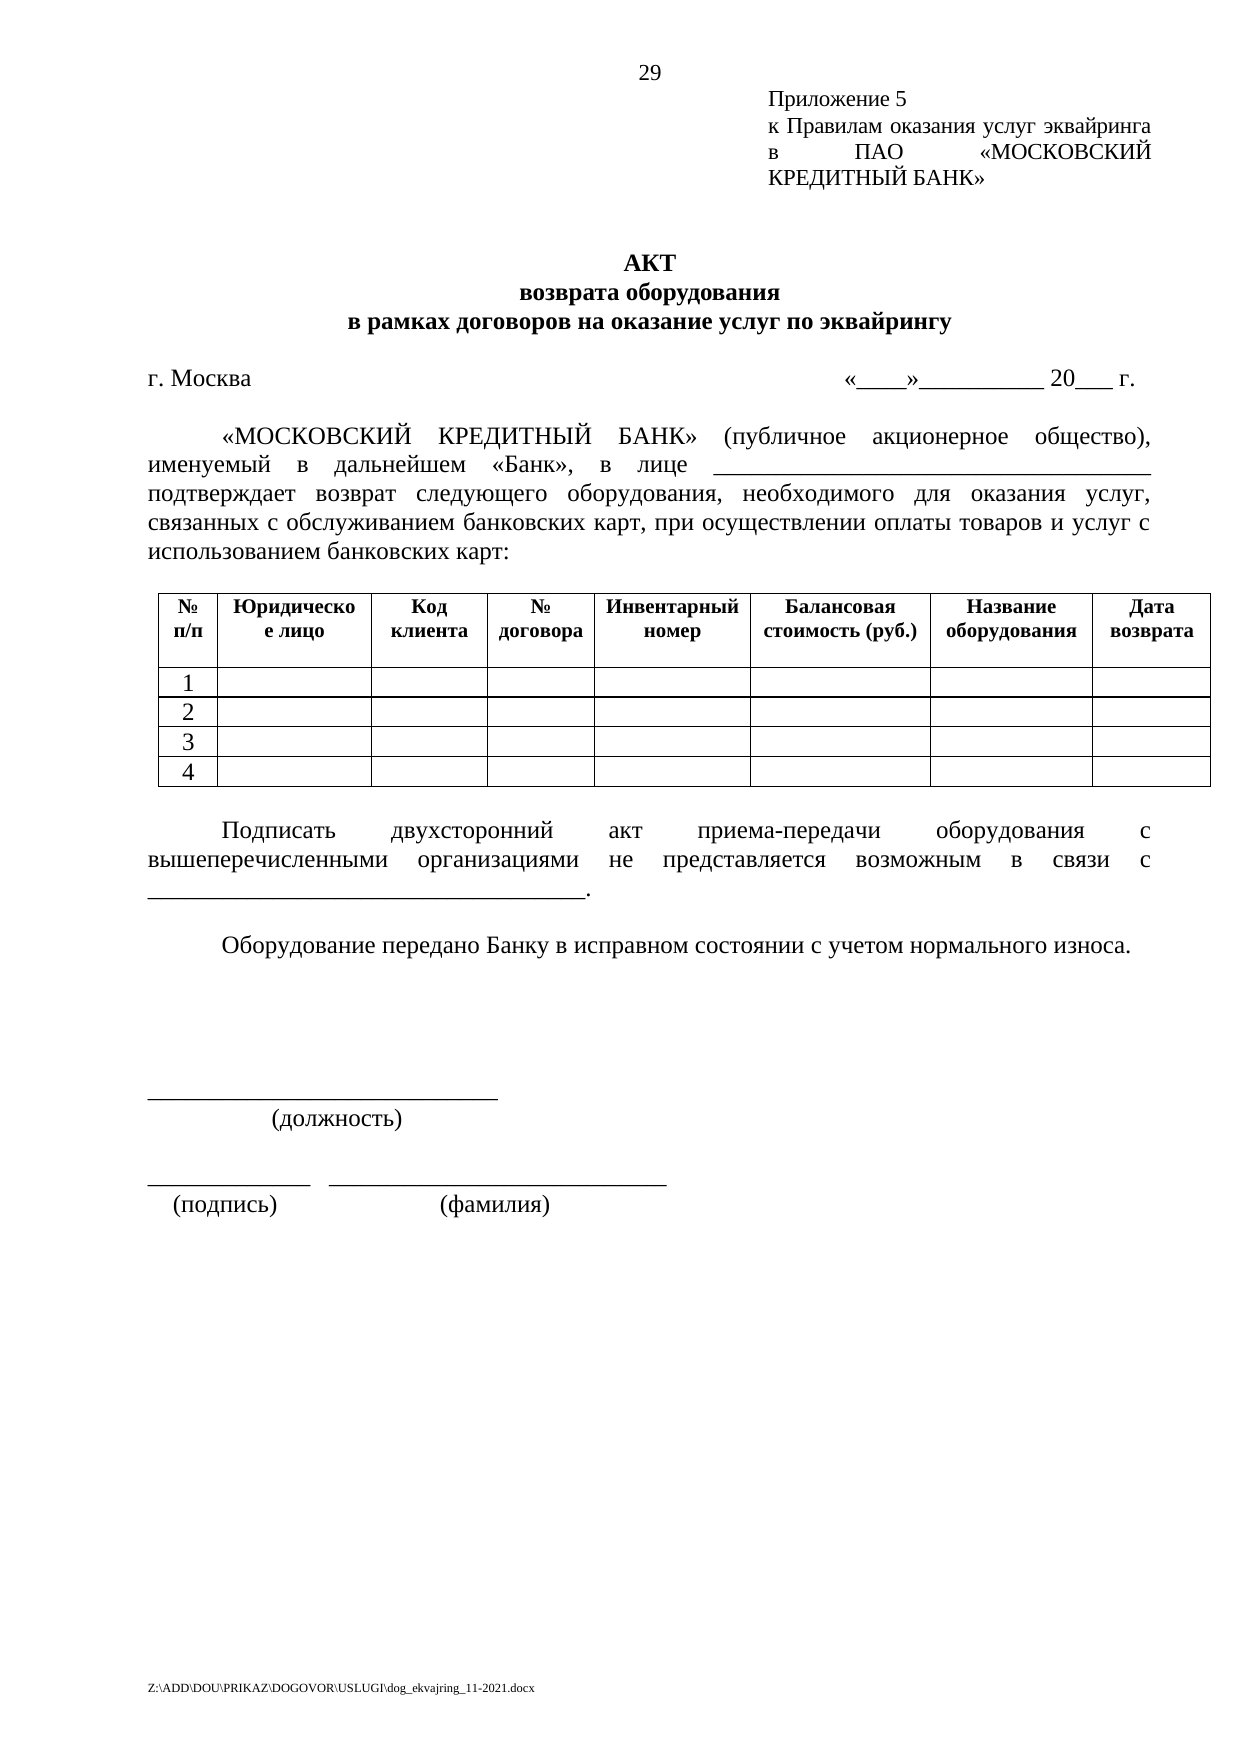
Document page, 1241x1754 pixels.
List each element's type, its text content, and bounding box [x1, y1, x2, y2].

table_cell [488, 668, 594, 696]
table_cell [1093, 757, 1210, 786]
table_cell [488, 698, 594, 726]
table_cell [372, 757, 487, 786]
table_header Юридическое лицо [218, 594, 371, 667]
table_cell [931, 727, 1092, 756]
table_cell [751, 698, 930, 726]
table_cell [1093, 698, 1210, 726]
text (должность) [148, 1103, 1152, 1132]
table_cell [595, 757, 750, 786]
table_cell 4 [159, 757, 217, 786]
table_header Название оборудования [931, 594, 1092, 667]
table_cell [595, 698, 750, 726]
table_header № договора [488, 594, 594, 667]
text ____________________________ [148, 1074, 1152, 1103]
table_cell [1093, 727, 1210, 756]
table_header № п/п [159, 594, 217, 667]
table_header Код клиента [372, 594, 487, 667]
table_cell [372, 668, 487, 696]
text к Правилам оказания услуг эквайринга в ПАО «МОСКОВСКИЙ КРЕДИТНЫЙ БАНК» [768, 112, 1152, 191]
table_cell 3 [159, 727, 217, 756]
text г. Москва «____»__________ 20___ г. [148, 363, 1152, 392]
table_header Балансовая стоимость (руб.) [751, 594, 930, 667]
table_cell [218, 698, 371, 726]
table_cell [218, 757, 371, 786]
table_cell [751, 668, 930, 696]
text в рамках договоров на оказание услуг по эквайрингу [148, 306, 1152, 334]
text возврата оборудования [148, 277, 1152, 306]
table_cell 2 [159, 698, 217, 726]
text _____________ ___________________________ [148, 1161, 1152, 1189]
table_cell [1093, 668, 1210, 696]
table_cell [931, 757, 1092, 786]
table_cell [595, 727, 750, 756]
table_cell [488, 757, 594, 786]
table_cell 1 [159, 668, 217, 696]
table_cell [372, 698, 487, 726]
text (подпись) (фамилия) [148, 1189, 1152, 1218]
text АКТ [148, 248, 1152, 277]
table_cell [595, 668, 750, 696]
text Оборудование передано Банку в исправном состоянии с учетом нормального износа. [148, 931, 1152, 959]
text Подписать двухсторонний акт приема-передачи оборудования с вышеперечисленными организациями не представляется возможным в связи с ___________________________________. [148, 816, 1152, 902]
table_cell [372, 727, 487, 756]
table_header Инвентарный номер [595, 594, 750, 667]
table_cell [931, 698, 1092, 726]
table_cell [931, 668, 1092, 696]
text «МОСКОВСКИЙ КРЕДИТНЫЙ БАНК» (публичное акционерное общество), именуемый в дальнейшем «Банк», в лице ___________________________________ подтверждает возврат следующего оборудования, необходимого для оказания услуг, связанных с обслуживанием банковских карт, при осуществлении оплаты товаров и услуг с использованием банковских карт: [148, 421, 1152, 564]
table_cell [218, 668, 371, 696]
table_cell [488, 727, 594, 756]
table_cell [218, 727, 371, 756]
table_cell [751, 757, 930, 786]
table_cell [751, 727, 930, 756]
table_header Дата возврата [1093, 594, 1210, 667]
text Приложение 5 [768, 85, 1152, 112]
